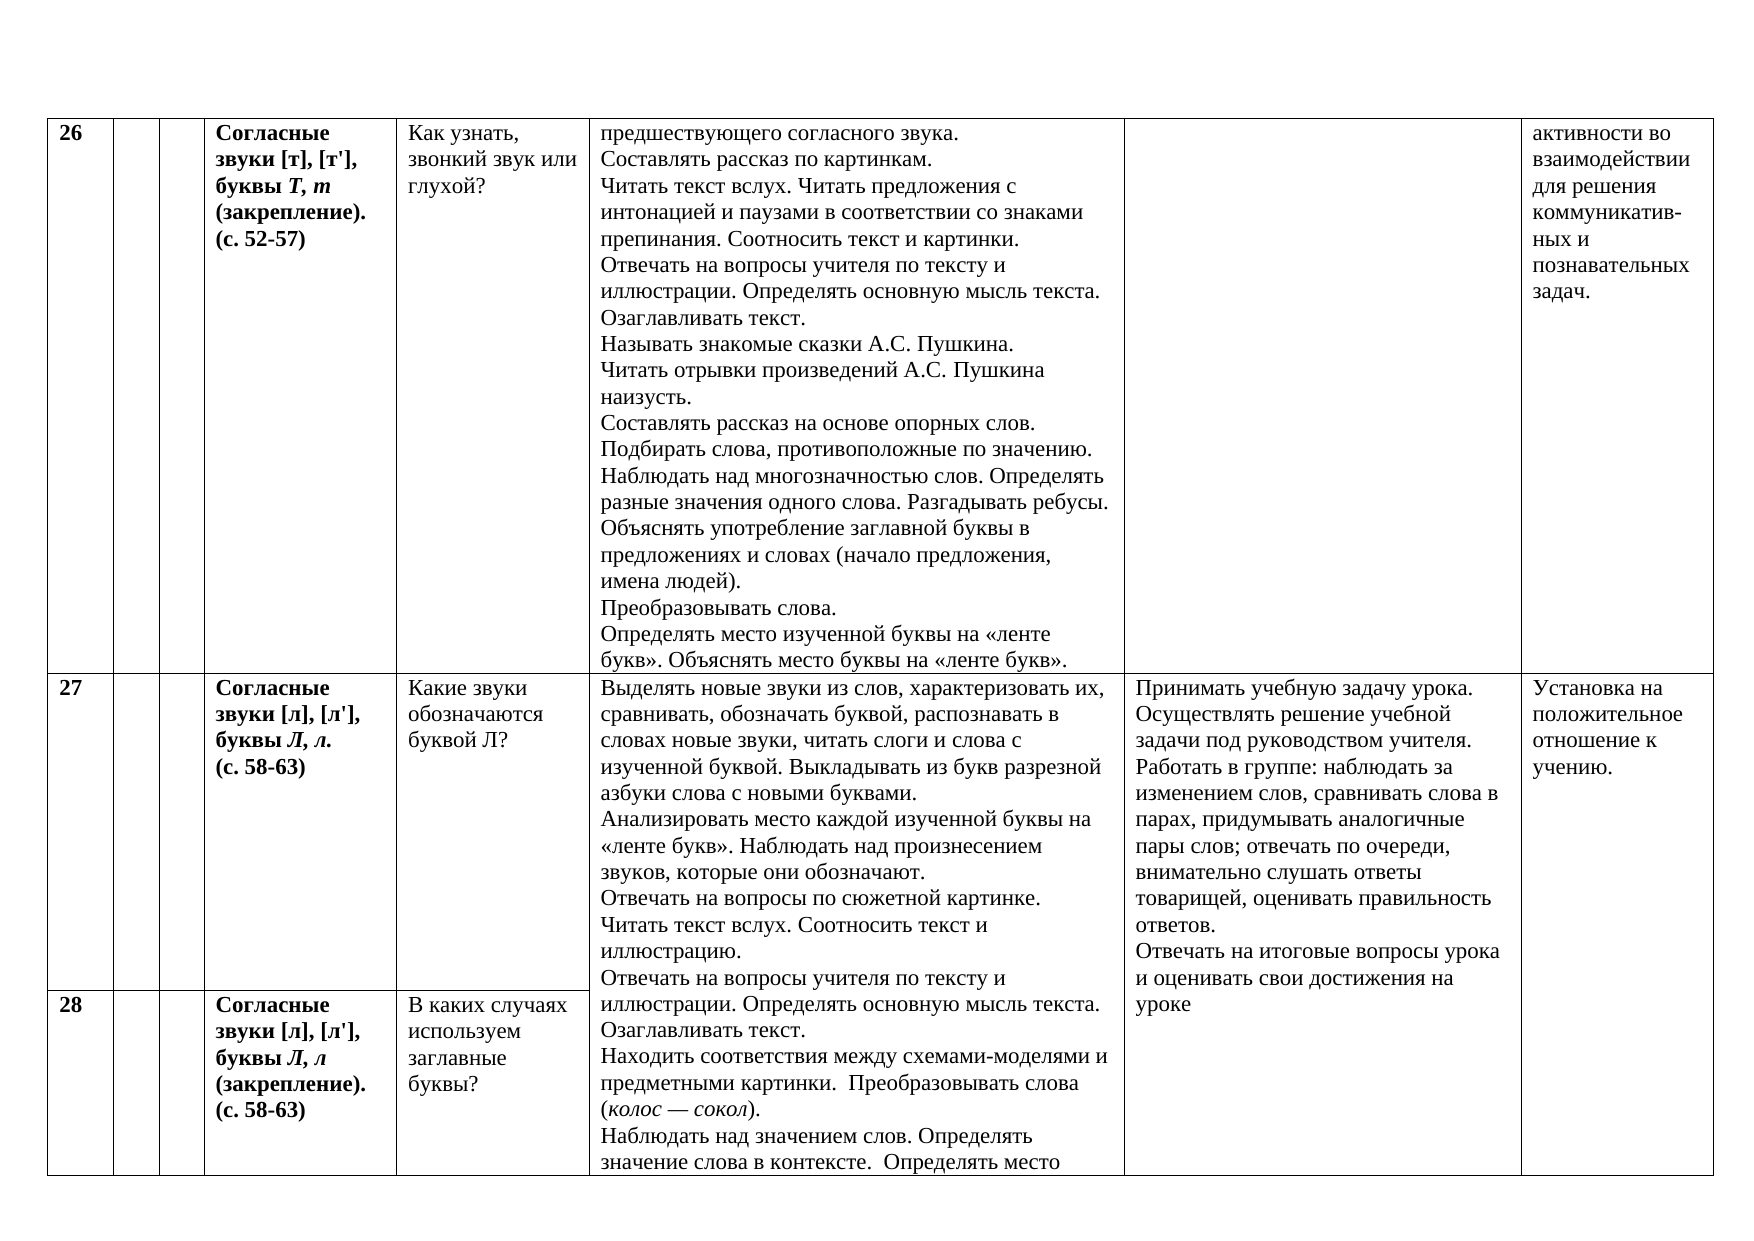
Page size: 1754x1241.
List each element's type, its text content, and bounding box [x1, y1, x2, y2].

table_cell Установка на положительное отношение к учению. [1522, 674, 1713, 1175]
table_cell 27 [48, 674, 113, 990]
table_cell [590, 119, 1124, 673]
table_cell 26 [48, 119, 113, 673]
table_cell [160, 674, 204, 990]
table_cell Согласные звуки [т], [т'], буквы Т, т (закрепление). (с. 52-57) [205, 119, 396, 673]
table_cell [1125, 119, 1521, 673]
table_cell Какие звуки обозначаются буквой Л? [397, 674, 589, 990]
table_cell Выделять новые звуки из слов, характеризовать их, сравнивать, обозначать буквой, распознавать в словах новые звуки, читать слоги и слова с изученной буквой. Выкладывать из букв разрезной азбуки слова с новыми буквами. Анализировать место каждой изученной буквы на «ленте букв». Наблюдать над произнесением звуков, которые они обозначают. Отвечать на вопросы по сюжетной картинке. Читать текст вслух. Соотносить текст и иллюстрацию. Отвечать на вопросы учителя по тексту и иллюстрации. Определять основную мысль текста. Озаглавливать текст. Находить соответствия между схемами-моделями и предметными картинки. Преобразовывать слова (колос — сокол). Наблюдать над значением слов. Определять значение слова в контексте. Определять место буквы л на «ленте букв». Соотносить все изученные буквы со звуками. Сравнивать, группировать и классифицировать все изученные буквы. [590, 674, 1124, 1175]
table_cell 28 [48, 991, 113, 1175]
table_cell [114, 991, 159, 1175]
table_cell [160, 119, 204, 673]
table_cell Как узнать, звонкий звук или глухой? [397, 119, 589, 673]
table_cell [114, 119, 159, 673]
table_cell [114, 674, 159, 990]
table_cell Согласные звуки [л], [л'], буквы Л, л. (с. 58-63) [205, 674, 396, 990]
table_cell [205, 991, 396, 1175]
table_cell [1522, 119, 1713, 673]
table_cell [397, 991, 589, 1175]
table_cell [160, 991, 204, 1175]
table_cell Принимать учебную задачу урока. Осуществлять решение учебной задачи под руководством учителя. Работать в группе: наблюдать за изменением слов, сравнивать слова в парах, придумывать аналогичные пары слов; отвечать по очереди, внимательно слушать ответы товарищей, оценивать правильность ответов. Отвечать на итоговые вопросы урока и оценивать свои достижения на уроке [1125, 674, 1521, 1175]
